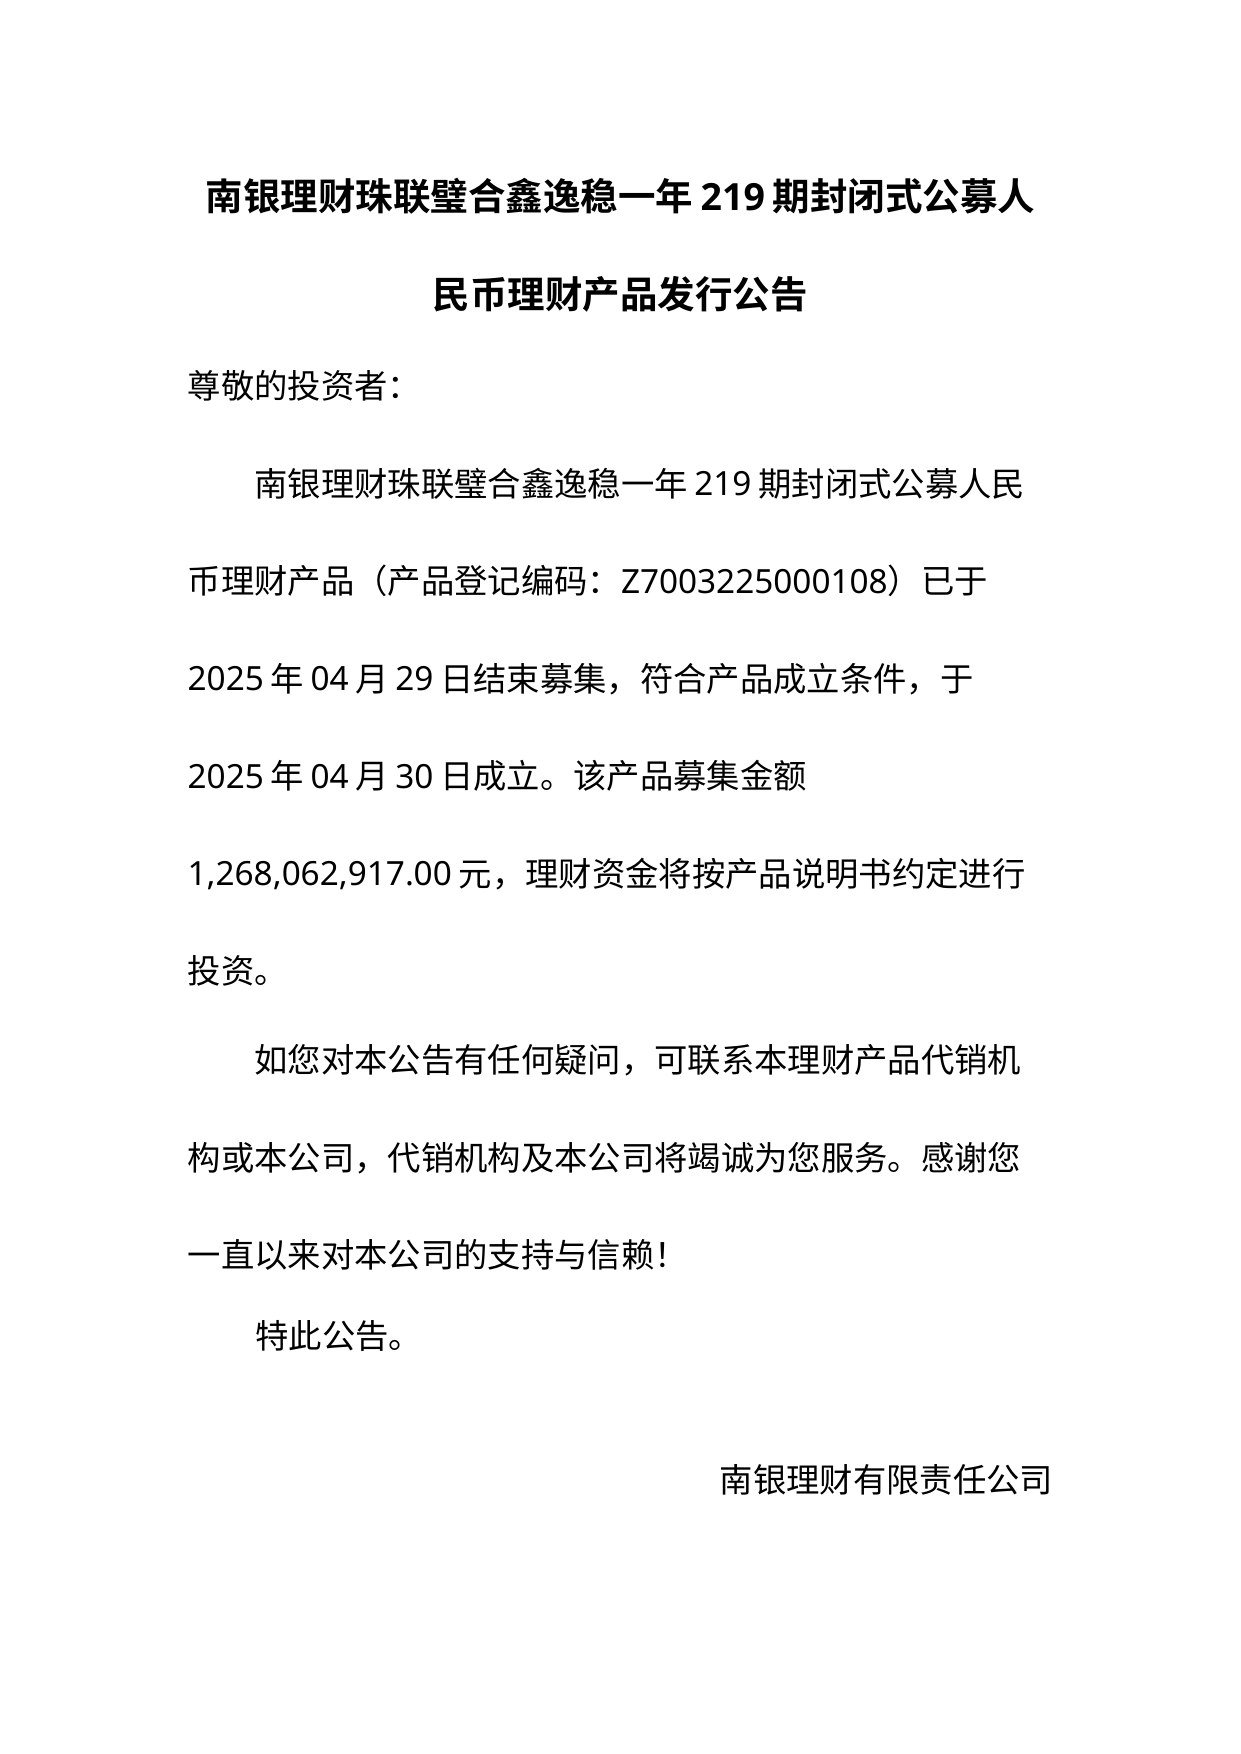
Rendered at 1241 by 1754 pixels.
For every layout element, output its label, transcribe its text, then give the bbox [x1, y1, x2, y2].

text 南银理财珠联璧合鑫逸稳一年219期封闭式公募人民币理财产品（产品登记编码：Z7003225000108）已于2025年04月29日结束募集，符合产品成立条件，于2025年04月30日成立。该产品募集金额1,268,062,917.00元，理财资金将按产品说明书约定进行投资。 [187, 441, 1053, 993]
text 南银理财有限责任公司 [187, 1446, 1053, 1511]
text 如您对本公告有任何疑问，可联系本理财产品代销机构或本公司，代销机构及本公司将竭诚为您服务。感谢您一直以来对本公司的支持与信赖！ [187, 1017, 1053, 1277]
text 南银理财珠联璧合鑫逸稳一年219期封闭式公募人民币理财产品发行公告 [187, 162, 1053, 324]
text 特此公告。 [187, 1301, 1053, 1366]
text 尊敬的投资者： [187, 352, 1053, 417]
